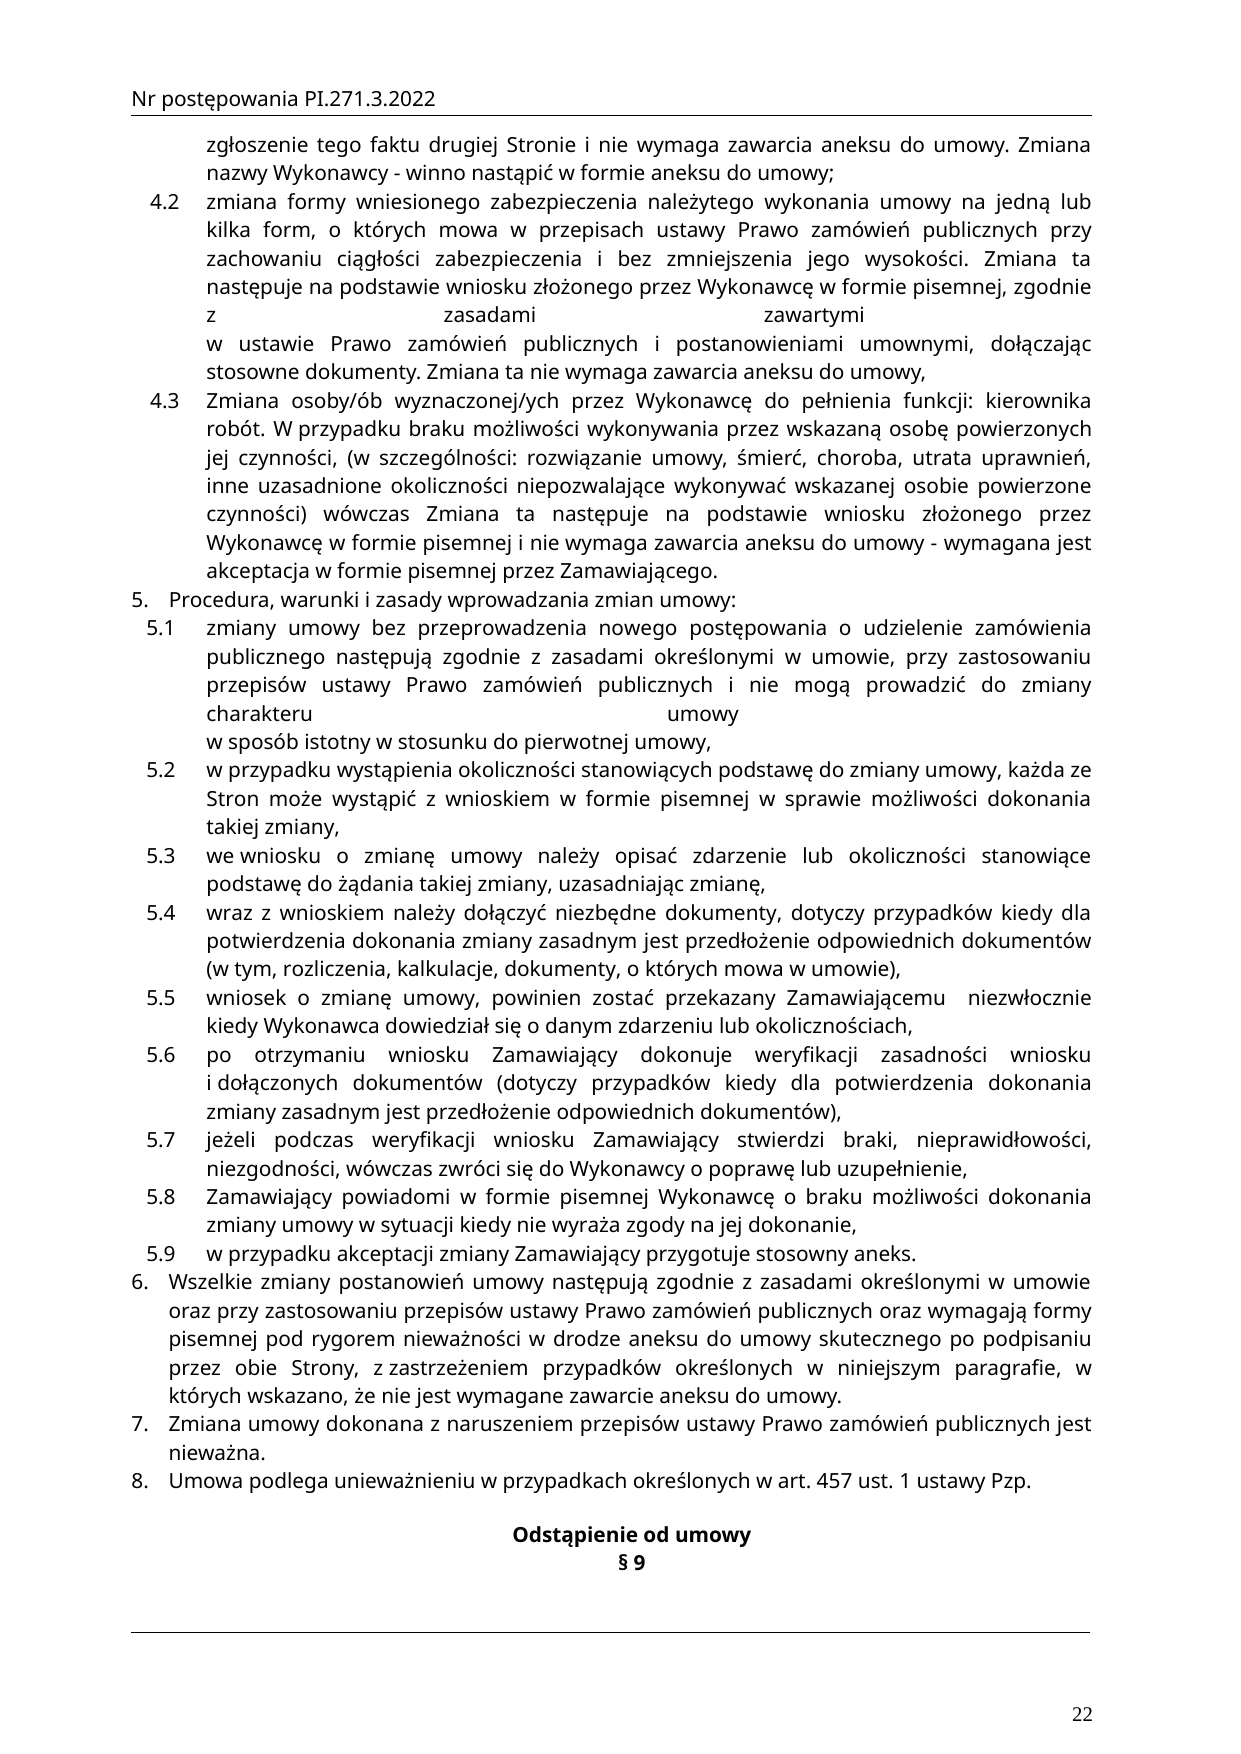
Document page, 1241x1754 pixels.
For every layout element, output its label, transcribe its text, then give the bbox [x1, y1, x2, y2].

list w przypadku akceptacji zmiany Zamawiający przygotuje stosowny aneks. [146, 1239, 1092, 1267]
list Zmiana umowy dokonana z naruszeniem przepisów ustawy Prawo zamówień publicznych jest nieważna. [131, 1409, 1092, 1466]
list w przypadku wystąpienia okoliczności stanowiących podstawę do zmiany umowy, każda ze Stron może wystąpić z wnioskiem w formie pisemnej w sprawie możliwości dokonania takiej zmiany, [146, 756, 1092, 841]
list Umowa podlega unieważnieniu w przypadkach określonych w art. 457 ust. 1 ustawy Pzp. [131, 1466, 1092, 1495]
subtitle § 9 [171, 1548, 1092, 1577]
list wniosek o zmianę umowy, powinien zostać przekazany Zamawiającemu niezwłocznie kiedy Wykonawca dowiedział się o danym zdarzeniu lub okolicznościach, [146, 983, 1092, 1040]
list we wniosku o zmianę umowy należy opisać zdarzenie lub okoliczności stanowiące podstawę do żądania takiej zmiany, uzasadniając zmianę, [146, 841, 1092, 898]
subtitle Odstąpienie od umowy [171, 1520, 1092, 1548]
list Zmiana osoby/ób wyznaczonej/ych przez Wykonawcę do pełnienia funkcji: kierownika robót. W przypadku braku możliwości wykonywania przez wskazaną osobę powierzonych jej czynności, (w szczególności: rozwiązanie umowy, śmierć, choroba, utrata uprawnień, inne uzasadnione okoliczności niepozwalające wykonywać wskazanej osobie powierzone czynności) wówczas Zmiana ta następuje na podstawie wniosku złożonego przez Wykonawcę w formie pisemnej i nie wymaga zawarcia aneksu do umowy - wymagana jest akceptacja w formie pisemnej przez Zamawiającego. [150, 386, 1092, 585]
list Wszelkie zmiany postanowień umowy następują zgodnie z zasadami określonymi w umowie oraz przy zastosowaniu przepisów ustawy Prawo zamówień publicznych oraz wymagają formy pisemnej pod rygorem nieważności w drodze aneksu do umowy skutecznego po podpisaniu przez obie Strony, z zastrzeżeniem przypadków określonych w niniejszym paragrafie, w których wskazano, że nie jest wymagane zawarcie aneksu do umowy. [131, 1267, 1092, 1409]
list jeżeli podczas weryfikacji wniosku Zamawiający stwierdzi braki, nieprawidłowości, niezgodności, wówczas zwróci się do Wykonawcy o poprawę lub uzupełnienie, [146, 1125, 1092, 1182]
list zmiana formy wniesionego zabezpieczenia należytego wykonania umowy na jedną lub kilka form, o których mowa w przepisach ustawy Prawo zamówień publicznych przy zachowaniu ciągłości zabezpieczenia i bez zmniejszenia jego wysokości. Zmiana ta następuje na podstawie wniosku złożonego przez Wykonawcę w formie pisemnej, zgodnie z zasadami zawartymi w ustawie Prawo zamówień publicznych i postanowieniami umownymi, dołączając stosowne dokumenty. Zmiana ta nie wymaga zawarcia aneksu do umowy, [150, 187, 1092, 386]
list Zamawiający powiadomi w formie pisemnej Wykonawcę o braku możliwości dokonania zmiany umowy w sytuacji kiedy nie wyraża zgody na jej dokonanie, [146, 1182, 1092, 1239]
list wraz z wnioskiem należy dołączyć niezbędne dokumenty, dotyczy przypadków kiedy dla potwierdzenia dokonania zmiany zasadnym jest przedłożenie odpowiednich dokumentów (w tym, rozliczenia, kalkulacje, dokumenty, o których mowa w umowie), [146, 898, 1092, 983]
list zmiany umowy bez przeprowadzenia nowego postępowania o udzielenie zamówienia publicznego następują zgodnie z zasadami określonymi w umowie, przy zastosowaniu przepisów ustawy Prawo zamówień publicznych i nie mogą prowadzić do zmiany charakteru umowy w sposób istotny w stosunku do pierwotnej umowy, [146, 613, 1092, 756]
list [150, 130, 1092, 187]
list po otrzymaniu wniosku Zamawiający dokonuje weryfikacji zasadności wniosku i dołączonych dokumentów (dotyczy przypadków kiedy dla potwierdzenia dokonania zmiany zasadnym jest przedłożenie odpowiednich dokumentów), [146, 1040, 1092, 1125]
list Procedura, warunki i zasady wprowadzania zmian umowy: [131, 585, 1092, 613]
